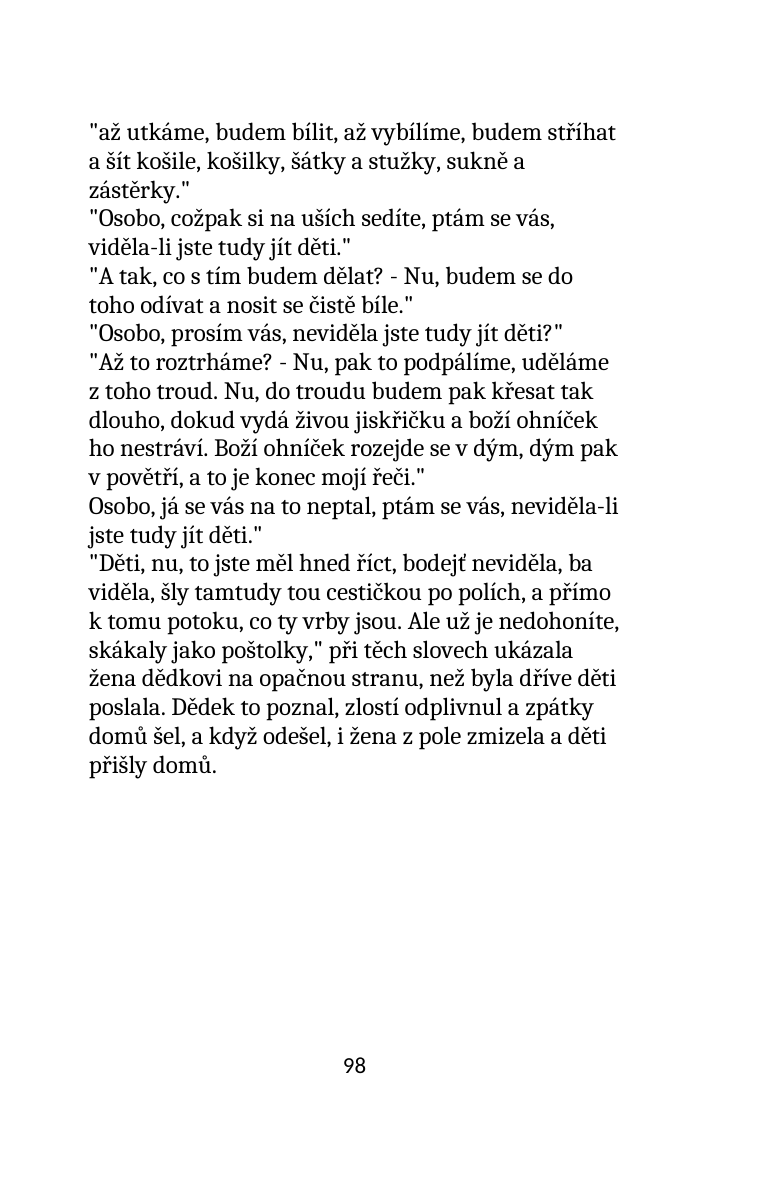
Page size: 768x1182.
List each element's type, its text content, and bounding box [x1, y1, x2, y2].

text "Osobo, prosím vás, neviděla jste tudy jít děti?" [89, 319, 620, 348]
text "Až to roztrháme? - Nu, pak to podpálíme, uděláme z toho troud. Nu, do troudu budem pak křesat tak dlouho, dokud vydá živou jiskřičku a boží ohníček ho nestráví. Boží ohníček rozejde se v dým, dým pak v povětří, a to je konec mojí řeči." [89, 348, 620, 492]
text "Děti, nu, to jste měl hned říct, bodejť neviděla, ba viděla, šly tamtudy tou cestičkou po polích, a přímo k tomu potoku, co ty vrby jsou. Ale už je nedohoníte, skákaly jako poštolky," při těch slovech ukázala žena dědkovi na opačnou stranu, než byla dříve děti poslala. Dědek to poznal, zlostí odplivnul a zpátky domů šel, a když odešel, i žena z pole zmizela a děti přišly domů. [89, 549, 620, 779]
text "A tak, co s tím budem dělat? - Nu, budem se do toho odívat a nosit se čistě bíle." [89, 262, 620, 319]
text "Osobo, cožpak si na uších sedíte, ptám se vás, viděla-li jste tudy jít děti." [89, 204, 620, 262]
text "až utkáme, budem bílit, až vybílíme, budem stříhat a šít košile, košilky, šátky a stužky, sukně a zástěrky." [89, 118, 620, 204]
text Osobo, já se vás na to neptal, ptám se vás, neviděla-li jste tudy jít děti." [89, 492, 620, 549]
